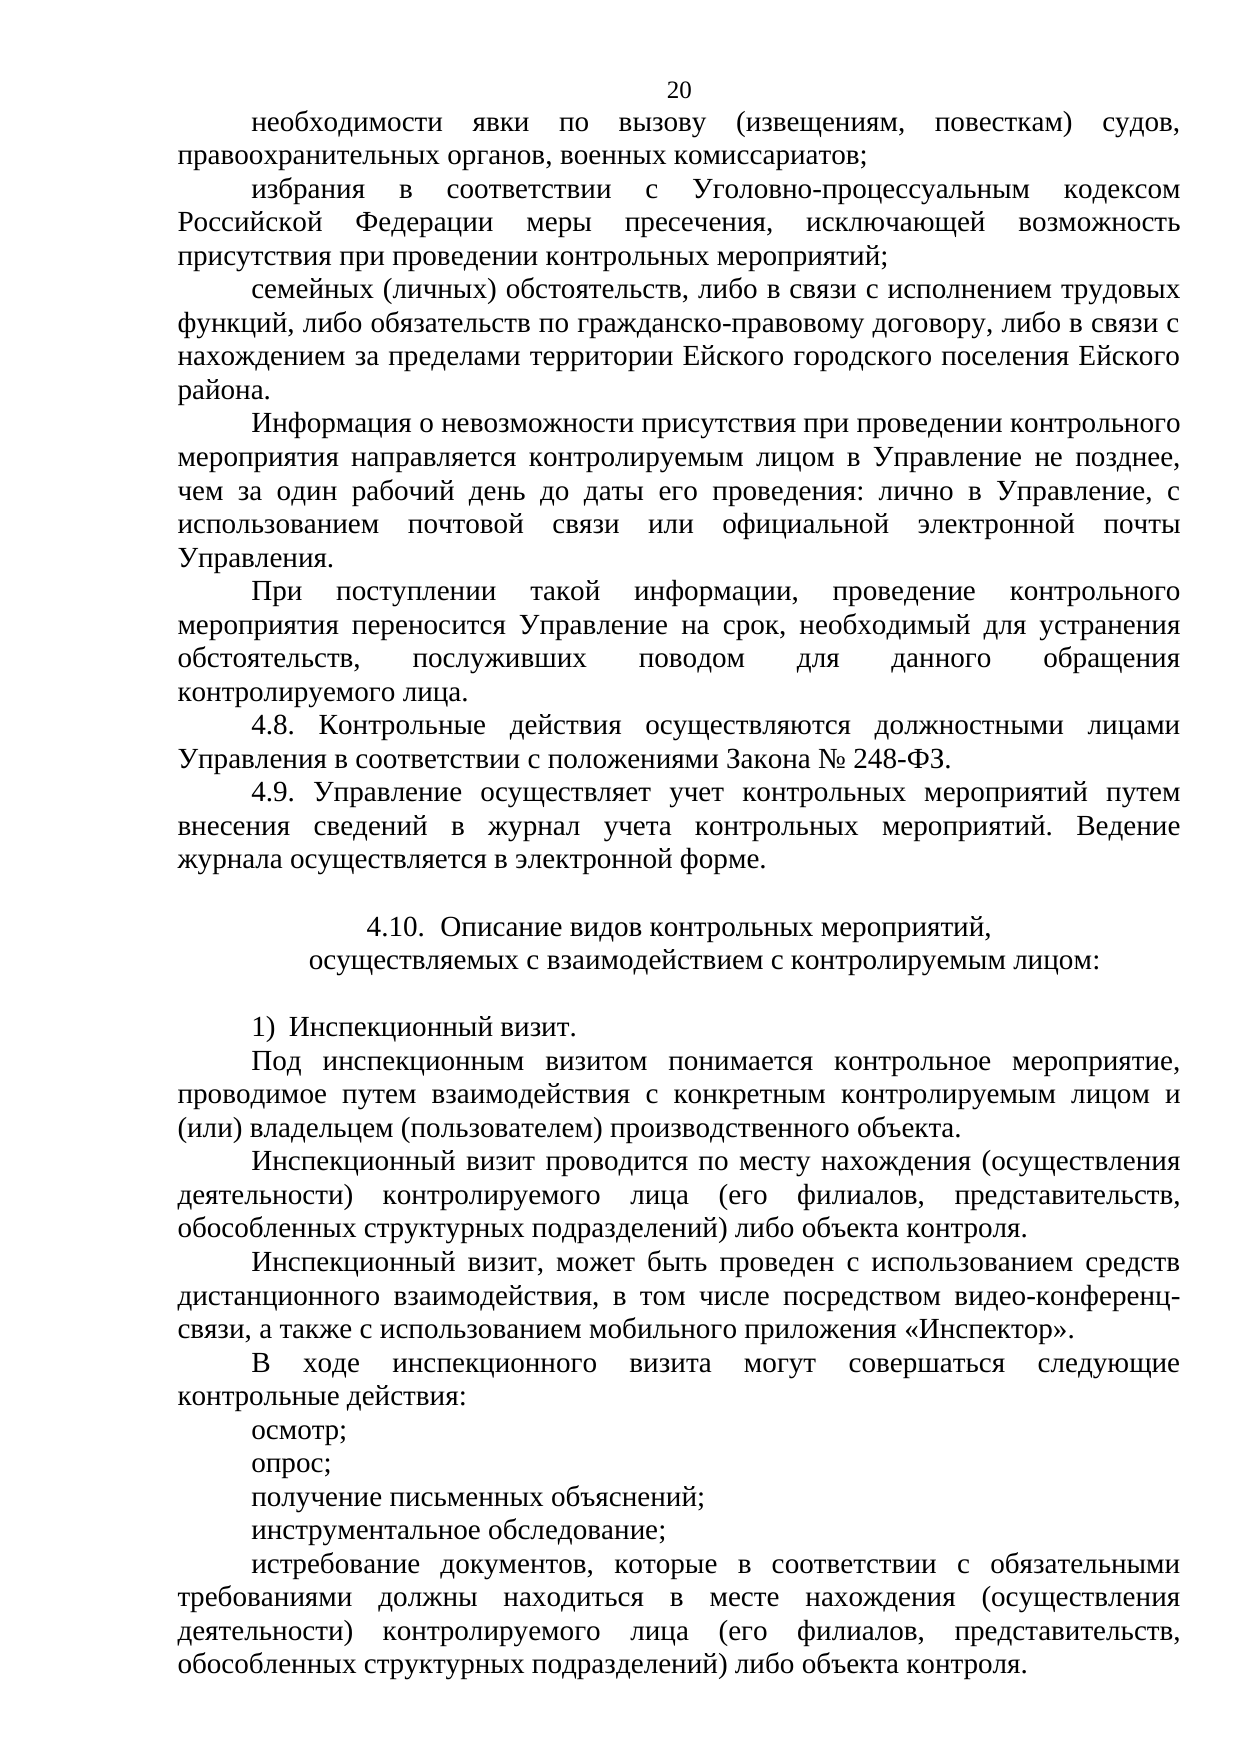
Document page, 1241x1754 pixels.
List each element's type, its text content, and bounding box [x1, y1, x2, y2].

text Инспекционный визит, может быть проведен с использованием средств дистанционного взаимодействия, в том числе посредством видео-конференц-связи, а также с использованием мобильного приложения «Инспектор». [177, 1244, 1181, 1345]
text получение письменных объяснений; [177, 1479, 1181, 1512]
text 4.9. Управление осуществляет учет контрольных мероприятий путем внесения сведений в журнал учета контрольных мероприятий. Ведение журнала осуществляется в электронной форме. [177, 774, 1181, 875]
text избрания в соответствии с Уголовно-процессуальным кодексом Российской Федерации меры пресечения, исключающей возможность присутствия при проведении контрольных мероприятий; [177, 171, 1181, 271]
text опрос; [177, 1445, 1181, 1479]
text Под инспекционным визитом понимается контрольное мероприятие, проводимое путем взаимодействия с конкретным контролируемым лицом и (или) владельцем (пользователем) производственного объекта. [177, 1043, 1181, 1143]
list Инспекционный визит. [251, 1009, 1181, 1043]
text осмотр; [177, 1412, 1181, 1445]
text инструментальное обследование; [177, 1512, 1181, 1546]
list осуществляемых с взаимодействием с контролируемым лицом: [177, 942, 1181, 976]
text необходимости явки по вызову (извещениям, повесткам) судов, правоохранительных органов, военных комиссариатов; [177, 104, 1181, 171]
text При поступлении такой информации, проведение контрольного мероприятия переносится Управление на срок, необходимый для устранения обстоятельств, послуживших поводом для данного обращения контролируемого лица. [177, 573, 1181, 707]
text Инспекционный визит проводится по месту нахождения (осуществления деятельности) контролируемого лица (его филиалов, представительств, обособленных структурных подразделений) либо объекта контроля. [177, 1143, 1181, 1244]
list Описание видов контрольных мероприятий, [177, 909, 1181, 942]
text истребование документов, которые в соответствии с обязательными требованиями должны находиться в месте нахождения (осуществления деятельности) контролируемого лица (его филиалов, представительств, обособленных структурных подразделений) либо объекта контроля. [177, 1546, 1181, 1680]
text 4.8. Контрольные действия осуществляются должностными лицами Управления в соответствии с положениями Закона № 248-ФЗ. [177, 707, 1181, 774]
text семейных (личных) обстоятельств, либо в связи с исполнением трудовых функций, либо обязательств по гражданско-правовому договору, либо в связи с нахождением за пределами территории Ейского городского поселения Ейского района. [177, 271, 1181, 406]
text Информация о невозможности присутствия при проведении контрольного мероприятия направляется контролируемым лицом в Управление не позднее, чем за один рабочий день до даты его проведения: лично в Управление, с использованием почтовой связи или официальной электронной почты Управления. [177, 406, 1181, 573]
text В ходе инспекционного визита могут совершаться следующие контрольные действия: [177, 1345, 1181, 1412]
